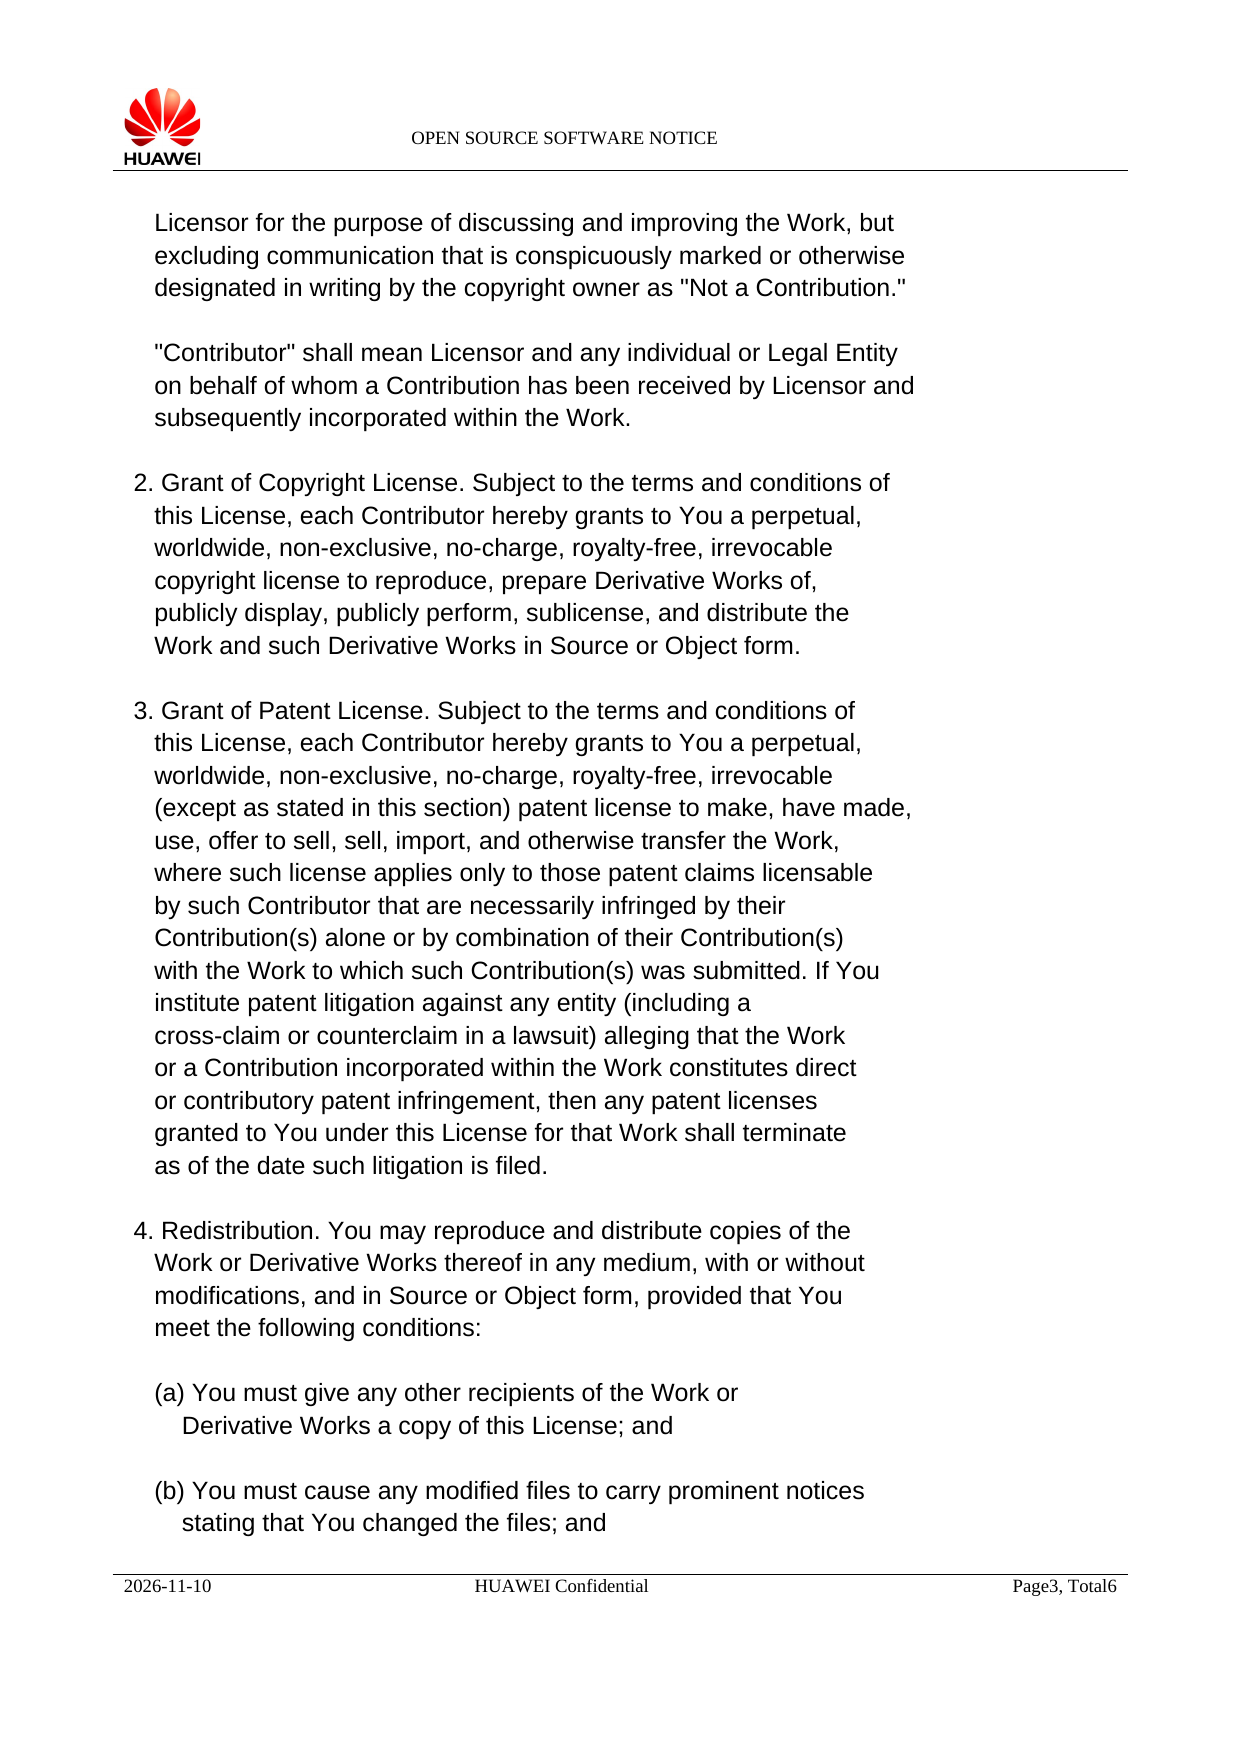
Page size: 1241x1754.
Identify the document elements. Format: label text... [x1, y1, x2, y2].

text modifications, and in Source or Object form, provided that You [112, 1279, 1128, 1311]
text meet the following conditions: [112, 1311, 1128, 1344]
text Derivative Works a copy of this License; and [112, 1409, 1128, 1441]
text (a) You must give any other recipients of the Work or [112, 1376, 1128, 1409]
text excluding communication that is conspicuously marked or otherwise [112, 239, 1128, 271]
text subsequently incorporated within the Work. [112, 401, 1128, 434]
text Contribution(s) alone or by combination of their Contribution(s) [112, 921, 1128, 954]
text use, offer to sell, sell, import, and otherwise transfer the Work, [112, 824, 1128, 856]
text cross-claim or counterclaim in a lawsuit) alleging that the Work [112, 1019, 1128, 1051]
text Work and such Derivative Works in Source or Object form. [112, 629, 1128, 661]
text by such Contributor that are necessarily infringed by their [112, 889, 1128, 921]
text 3. Grant of Patent License. Subject to the terms and conditions of [112, 694, 1128, 726]
text institute patent litigation against any entity (including a [112, 986, 1128, 1019]
text or contributory patent infringement, then any patent licenses [112, 1084, 1128, 1116]
text worldwide, non-exclusive, no-charge, royalty-free, irrevocable [112, 531, 1128, 564]
text (except as stated in this section) patent license to make, have made, [112, 791, 1128, 824]
text granted to You under this License for that Work shall terminate [112, 1116, 1128, 1149]
text Work or Derivative Works thereof in any medium, with or without [112, 1246, 1128, 1279]
text with the Work to which such Contribution(s) was submitted. If You [112, 954, 1128, 986]
picture [124, 88, 201, 165]
text 2. Grant of Copyright License. Subject to the terms and conditions of [112, 466, 1128, 499]
text or a Contribution incorporated within the Work constitutes direct [112, 1051, 1128, 1084]
text this License, each Contributor hereby grants to You a perpetual, [112, 726, 1128, 759]
text designated in writing by the copyright owner as "Not a Contribution." [112, 271, 1128, 304]
text worldwide, non-exclusive, no-charge, royalty-free, irrevocable [112, 759, 1128, 791]
text copyright license to reproduce, prepare Derivative Works of, [112, 564, 1128, 596]
text (b) You must cause any modified files to carry prominent notices [112, 1474, 1128, 1506]
text on behalf of whom a Contribution has been received by Licensor and [112, 369, 1128, 401]
text Licensor for the purpose of discussing and improving the Work, but [112, 206, 1128, 239]
text 4. Redistribution. You may reproduce and distribute copies of the [112, 1214, 1128, 1246]
text "Contributor" shall mean Licensor and any individual or Legal Entity [112, 336, 1128, 369]
text publicly display, publicly perform, sublicense, and distribute the [112, 596, 1128, 629]
text this License, each Contributor hereby grants to You a perpetual, [112, 499, 1128, 531]
text as of the date such litigation is filed. [112, 1149, 1128, 1181]
text where such license applies only to those patent claims licensable [112, 856, 1128, 889]
text stating that You changed the files; and [112, 1506, 1128, 1539]
